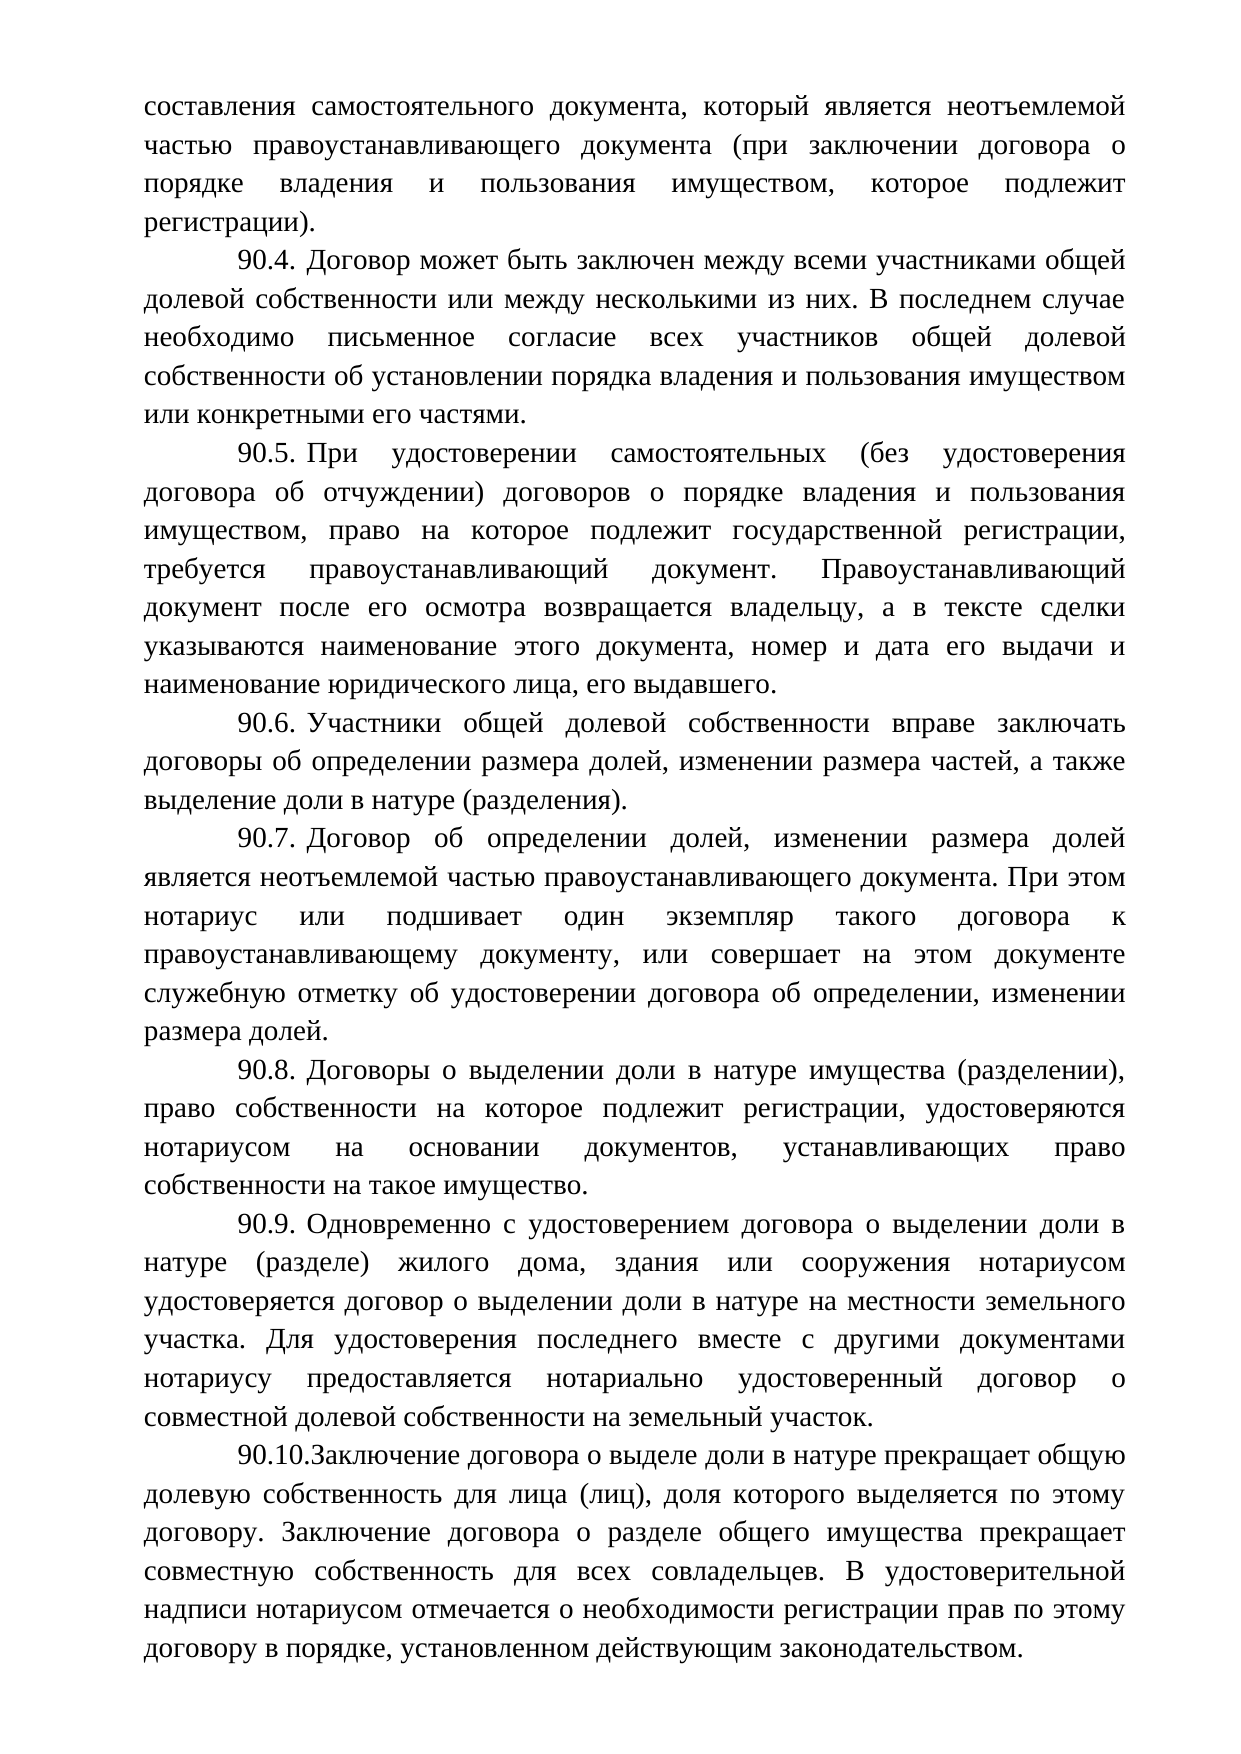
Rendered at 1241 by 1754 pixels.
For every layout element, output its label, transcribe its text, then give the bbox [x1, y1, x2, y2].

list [144, 88, 1126, 237]
list Договор может быть заключен между всеми участниками общей долевой собственности или между несколькими из них. В последнем случае необходимо письменное согласие всех участников общей долевой собственности об установлении порядка владения и пользования имуществом или конкретными его частями. [144, 242, 1126, 430]
text 90.10.Заключение договора о выделе доли в натуре прекращает общую долевую собственность для лица (лиц), доля которого выделяется по этому договору. Заключение договора о разделе общего имущества прекращает совместную собственность для всех совладельцев. В удостоверительной надписи нотариусом отмечается о необходимости регистрации прав по этому договору в порядке, установленном действующим законодательством. [144, 1437, 1126, 1663]
list Участники общей долевой собственности вправе заключать договоры об определении размера долей, изменении размера частей, а также выделение доли в натуре (разделения). [144, 705, 1126, 816]
list Договор об определении долей, изменении размера долей является неотъемлемой частью правоустанавливающего документа. При этом нотариус или подшивает один экземпляр такого договора к правоустанавливающему документу, или совершает на этом документе служебную отметку об удостоверении договора об определении, изменении размера долей. [144, 821, 1126, 1047]
list Одновременно с удостоверением договора о выделении доли в натуре (разделе) жилого дома, здания или сооружения нотариусом удостоверяется договор о выделении доли в натуре на местности земельного участка. Для удостоверения последнего вместе с другими документами нотариусу предоставляется нотариально удостоверенный договор о совместной долевой собственности на земельный участок. [144, 1206, 1126, 1432]
list При удостоверении самостоятельных (без удостоверения договора об отчуждении) договоров о порядке владения и пользования имуществом, право на которое подлежит государственной регистрации, требуется правоустанавливающий документ. Правоустанавливающий документ после его осмотра возвращается владельцу, а в тексте сделки указываются наименование этого документа, номер и дата его выдачи и наименование юридического лица, его выдавшего. [144, 435, 1126, 700]
list Договоры о выделении доли в натуре имущества (разделении), право собственности на которое подлежит регистрации, удостоверяются нотариусом на основании документов, устанавливающих право собственности на такое имущество. [144, 1052, 1126, 1201]
